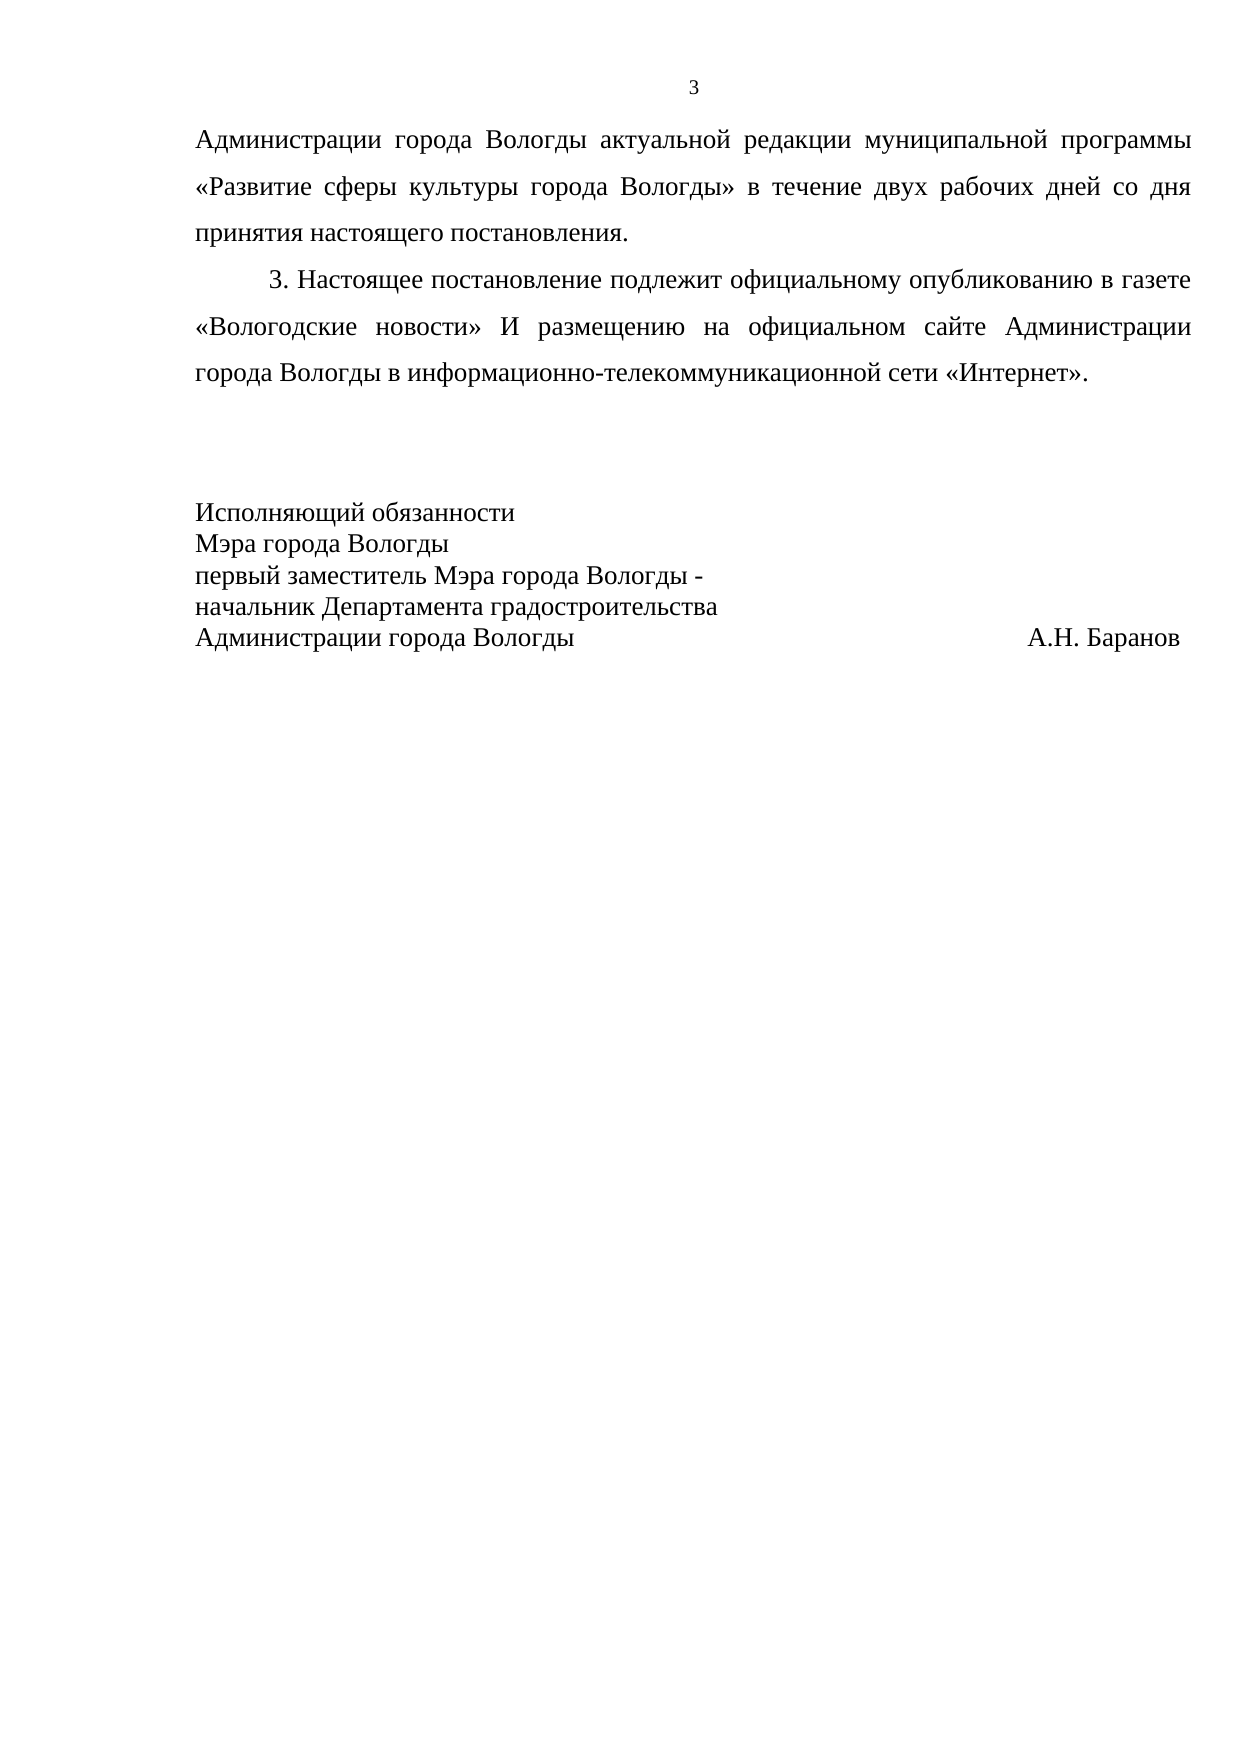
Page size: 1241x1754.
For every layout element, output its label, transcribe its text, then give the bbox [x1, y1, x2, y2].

text 3. Настоящее постановление подлежит официальному опубликованию в газете «Вологодские новости» И размещению на официальном сайте Администрации города Вологды в информационно-телекоммуникационной сети «Интернет». [195, 263, 1193, 388]
text Администрации города Вологды А.Н. Баранов [195, 621, 1193, 652]
text первый заместитель Мэра города Вологды - [195, 559, 1193, 590]
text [195, 123, 1193, 248]
text Мэра города Вологды [195, 528, 1193, 559]
text начальник Департамента градостроительства [195, 590, 1193, 621]
text Исполняющий обязанности [195, 496, 1193, 528]
